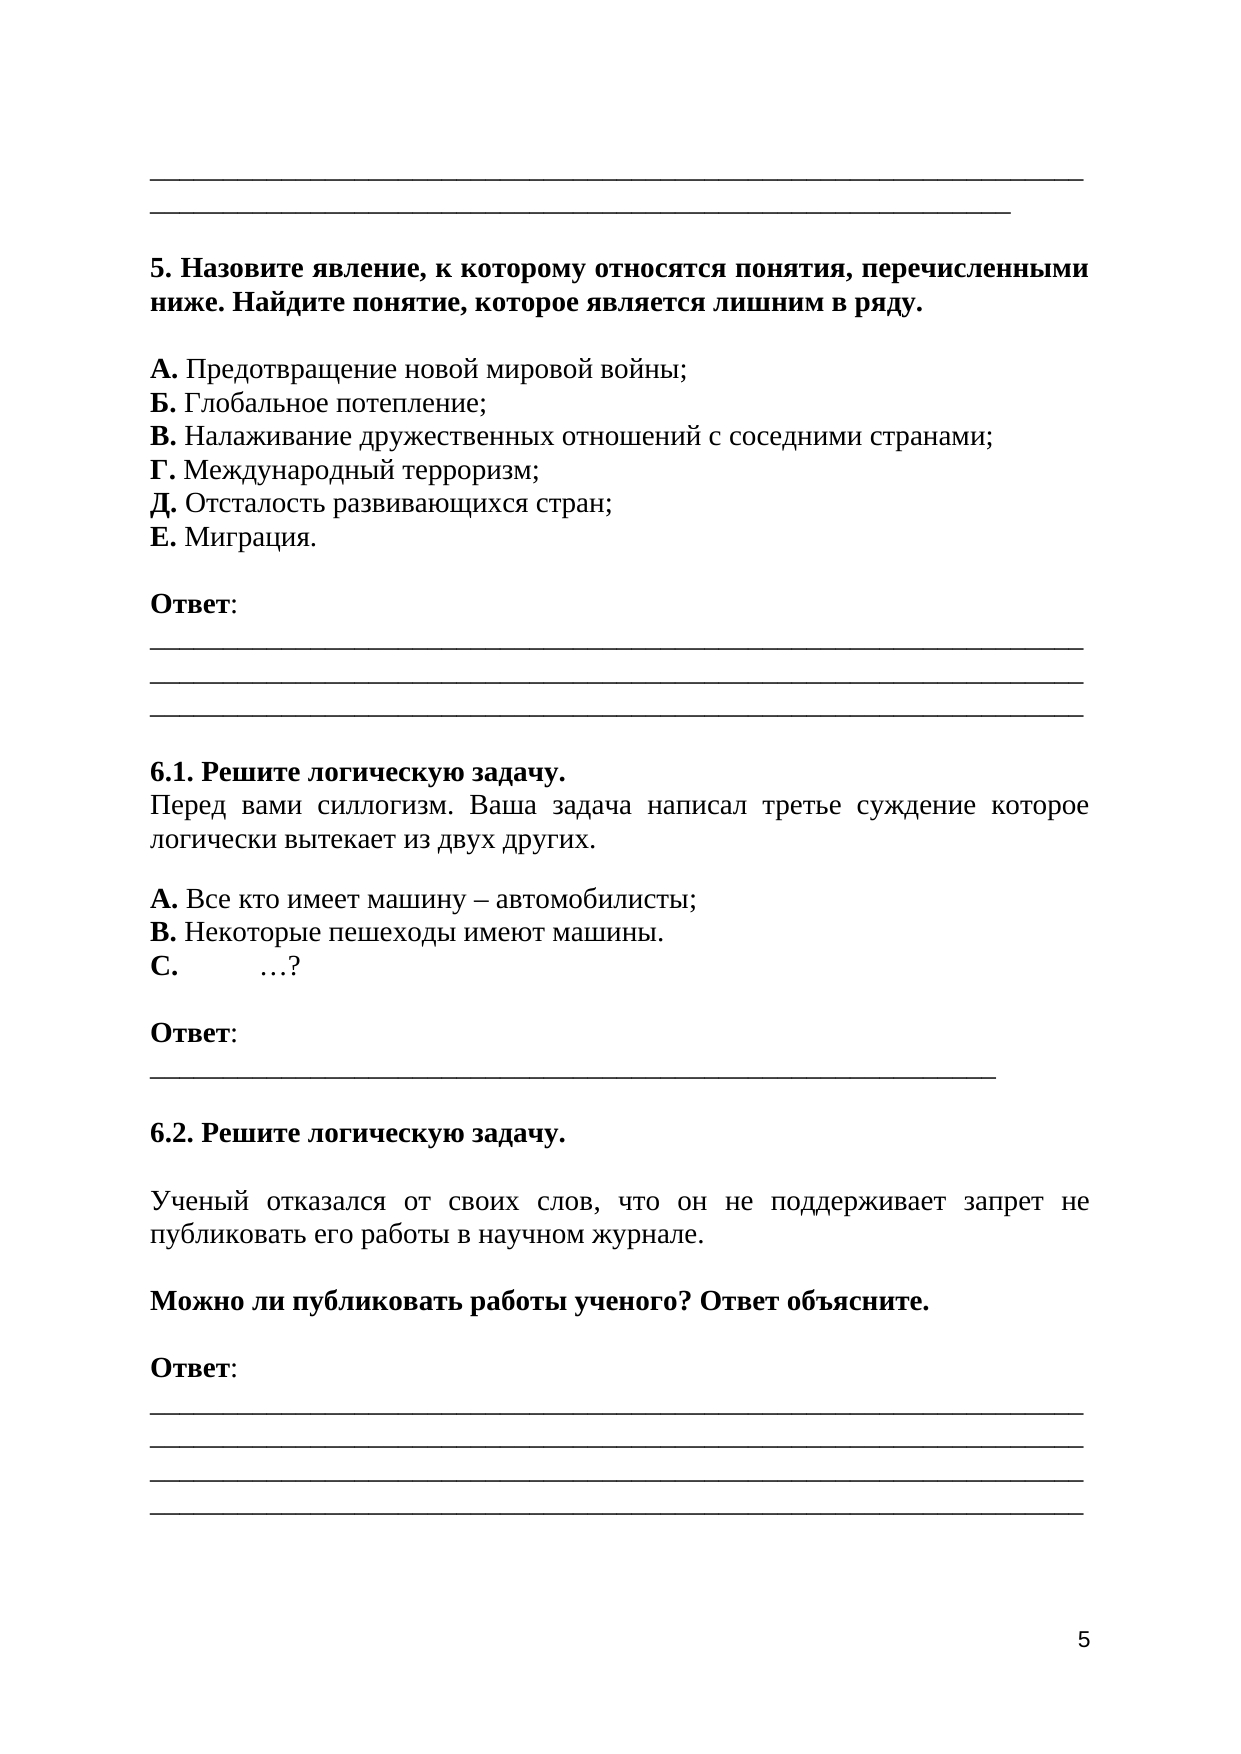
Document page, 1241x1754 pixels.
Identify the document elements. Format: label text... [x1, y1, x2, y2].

text А. Предотвращение новой мировой войны; [150, 351, 1090, 385]
text 5. Назовите явление, к которому относятся понятия, перечисленными ниже. Найдите понятие, которое является лишним в ряду. [150, 251, 1090, 318]
text Е. Миграция. [150, 519, 1090, 552]
text Г. Международный терроризм; [150, 452, 1090, 485]
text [150, 150, 1090, 217]
text Ответ: __________________________________________________________ [150, 1015, 1090, 1082]
text Ученый отказался от своих слов, что он не поддерживает запрет не публиковать его работы в научном журнале. [150, 1183, 1090, 1250]
text 6.2. Решите логическую задачу. [150, 1116, 1090, 1149]
text Ответ: ________________________________________________________________________________________________________________________________________________________________________________________________ [150, 586, 1090, 720]
text C. …? [150, 948, 1090, 981]
text Перед вами силлогизм. Ваша задача написал третье суждение которое логически вытекает из двух других. [150, 787, 1090, 854]
text Ответ: ________________________________________________________________________________________________________________________________________________________________________________________________________________________________________________________________ [150, 1350, 1090, 1518]
text B. Некоторые пешеходы имеют машины. [150, 914, 1090, 948]
text В. Налаживание дружественных отношений с соседними странами; [150, 418, 1090, 452]
text 6.1. Решите логическую задачу. [150, 754, 1090, 787]
text Б. Глобальное потепление; [150, 385, 1090, 418]
text Д. Отсталость развивающихся стран; [150, 485, 1090, 519]
text Можно ли публиковать работы ученого? Ответ объясните. [150, 1283, 1090, 1317]
text A. Все кто имеет машину – автомобилисты; [150, 881, 1090, 914]
